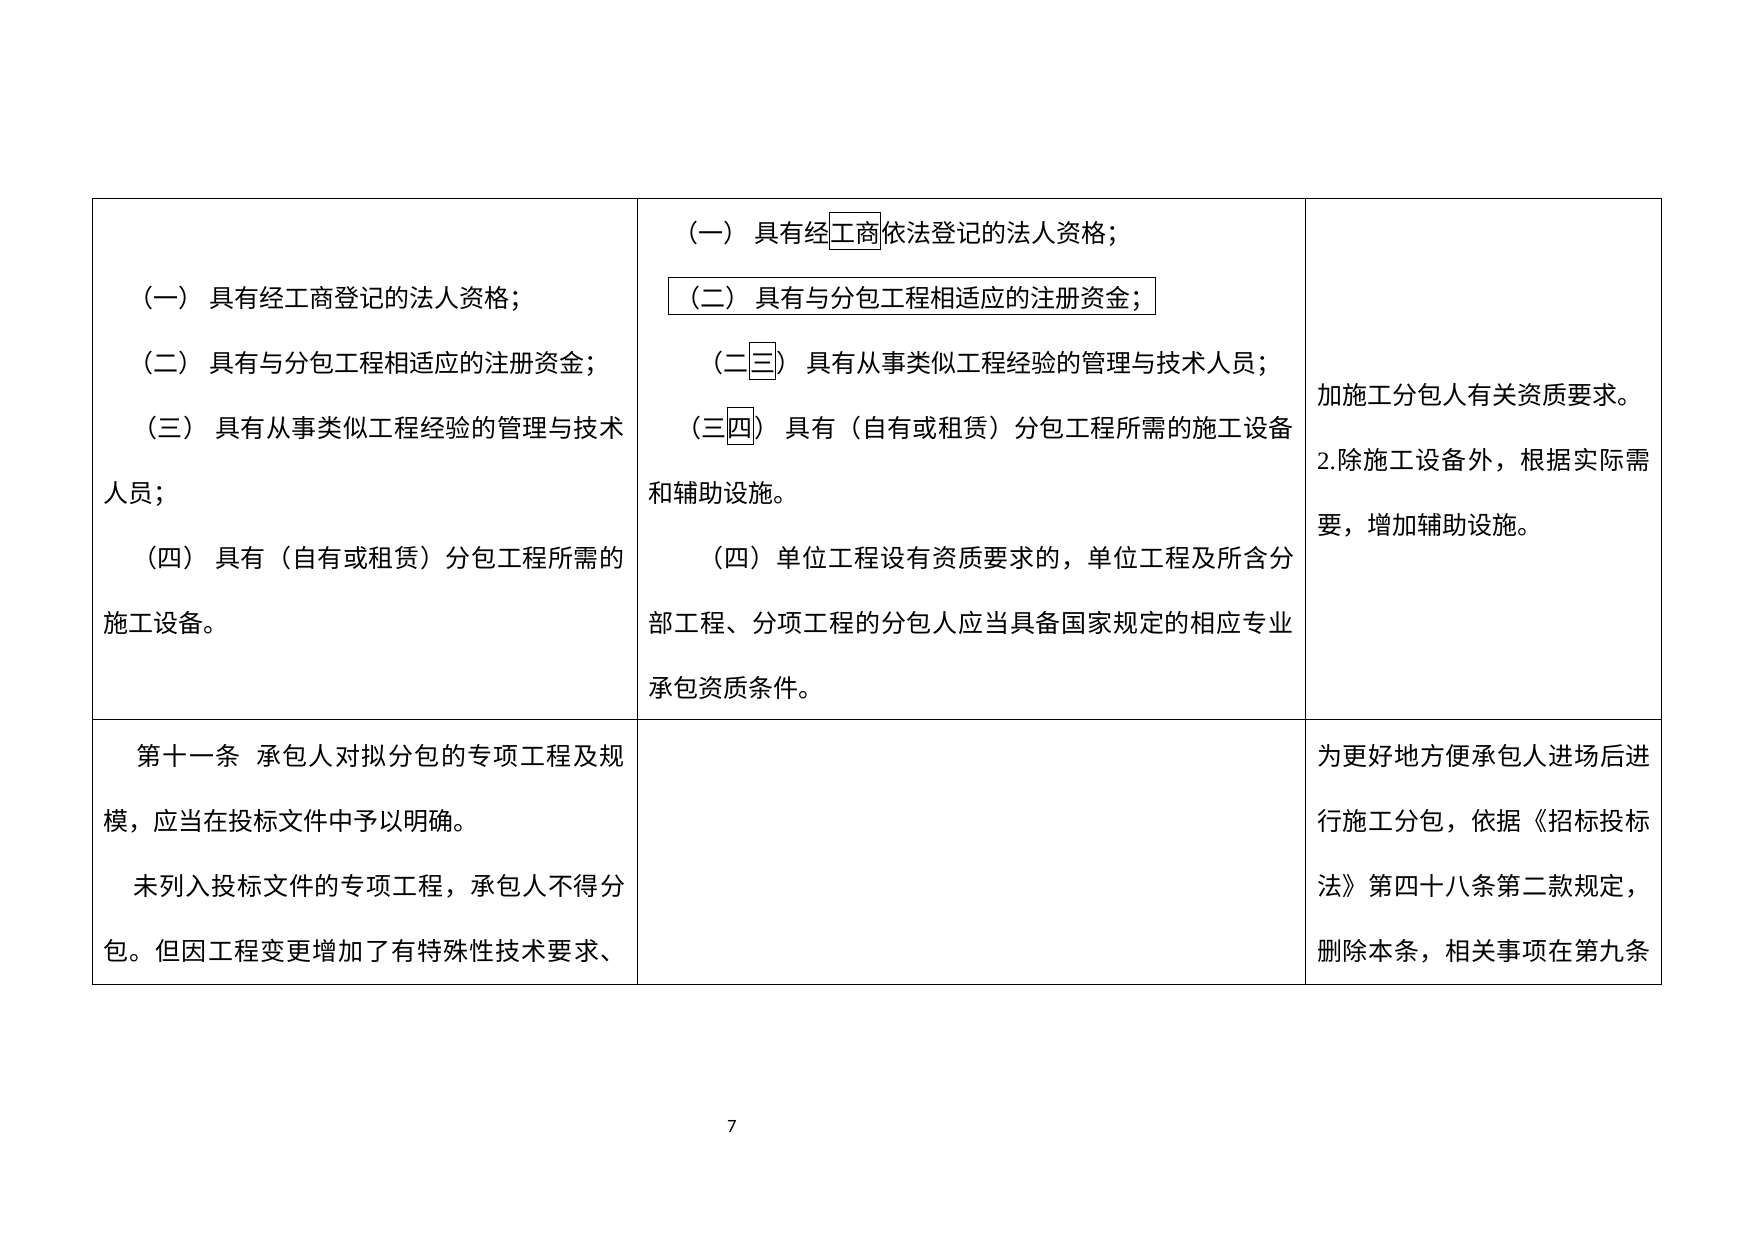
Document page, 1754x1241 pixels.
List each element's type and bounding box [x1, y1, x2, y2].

table_cell [638, 199, 1305, 719]
table_cell [1306, 199, 1661, 719]
table_cell [93, 720, 637, 984]
table_cell [638, 720, 1305, 984]
table_cell [1306, 720, 1661, 984]
table_cell [93, 199, 637, 719]
